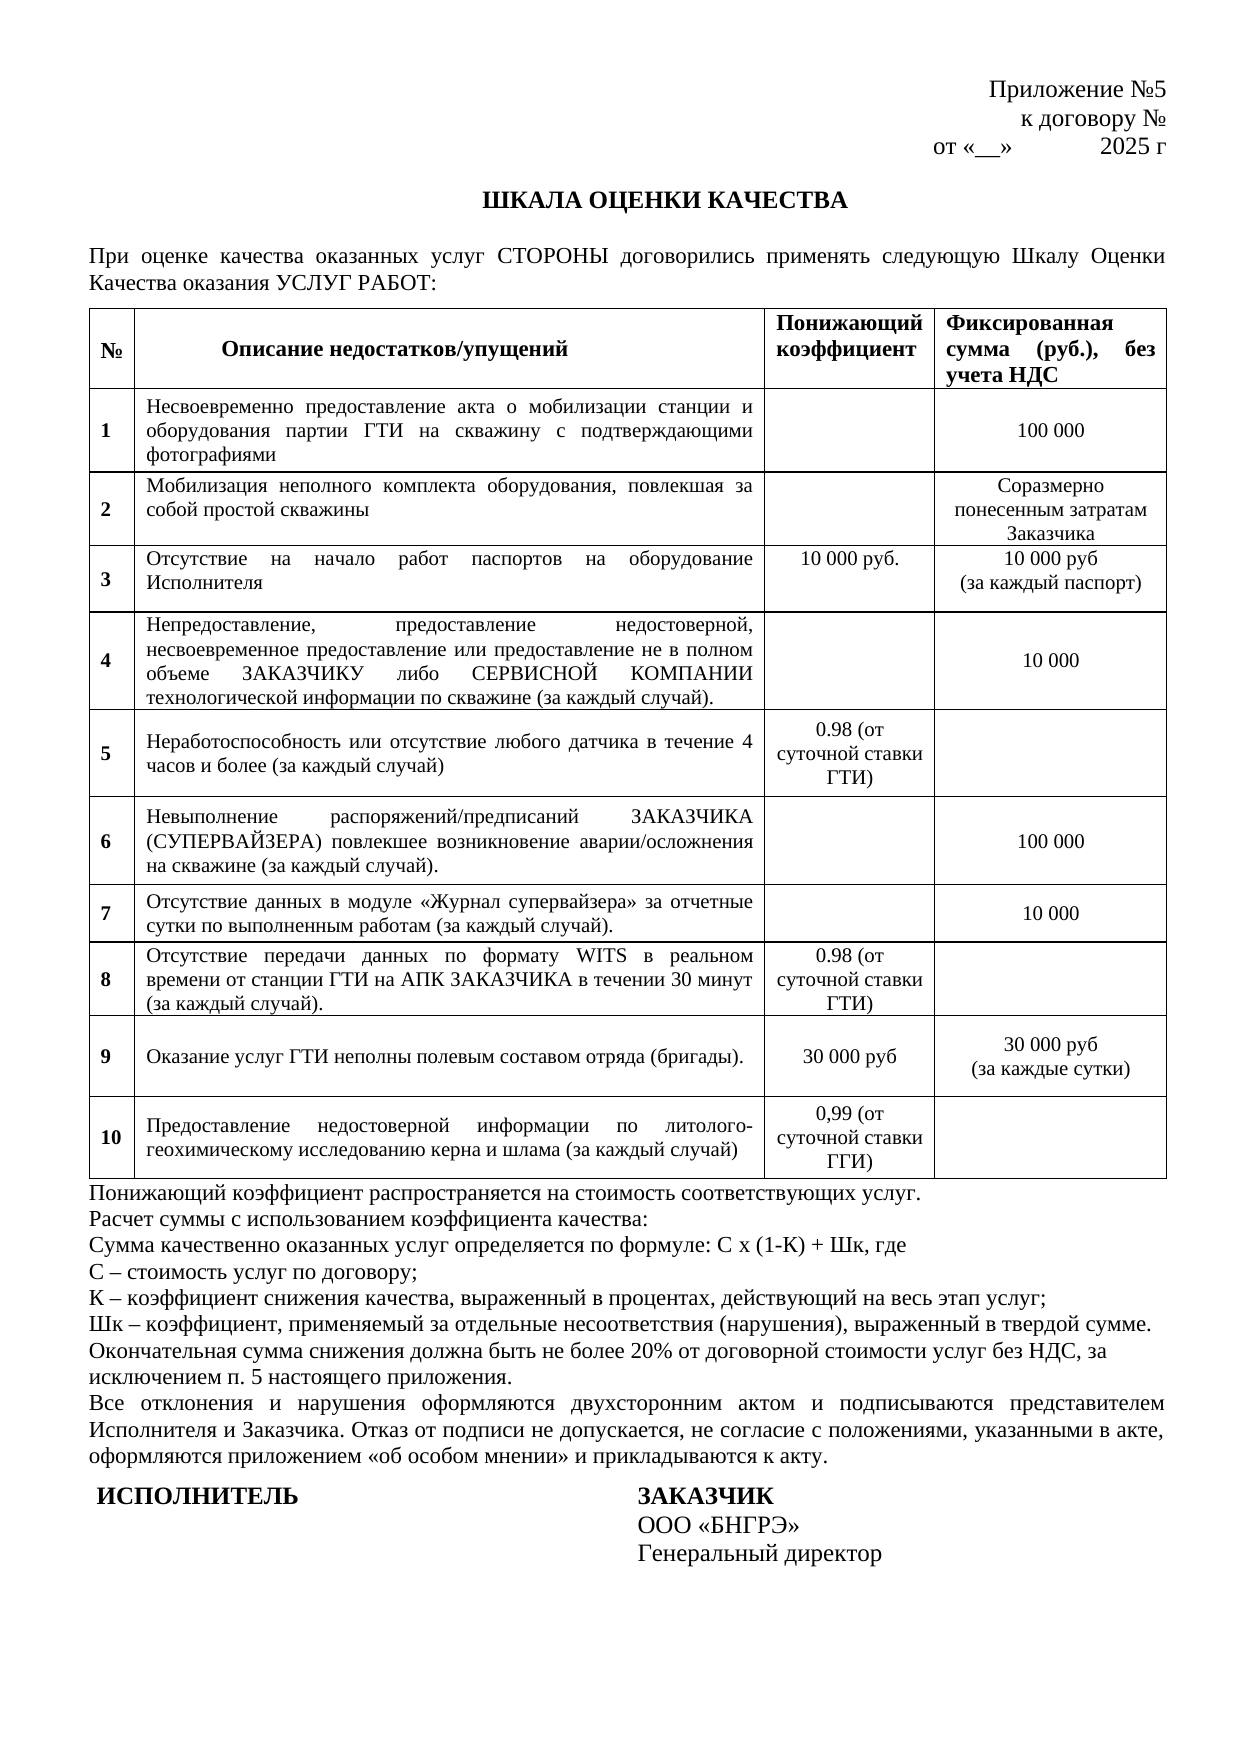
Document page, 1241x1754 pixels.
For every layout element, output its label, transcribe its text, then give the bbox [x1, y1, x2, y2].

table_cell [765, 613, 934, 709]
table_cell 6 [90, 797, 134, 884]
table_cell 0.98 (от суточной ставки ГТИ) [765, 943, 934, 1015]
text К – коэффициент снижения качества, выраженный в процентах, действующий на весь этап услуг; [89, 1284, 1166, 1310]
table_cell 10 000 руб. [765, 546, 934, 611]
table_cell 30 000 руб [765, 1016, 934, 1096]
table_cell 5 [90, 710, 134, 796]
table_cell Невыполнение распоряжений/предписаний ЗАКАЗЧИКА (Супервайзера) повлекшее возникновение аварии/осложнения на скважине (за каждый случай). [135, 797, 764, 884]
table_cell 0.98 (от суточной ставки ГТИ) [765, 710, 934, 796]
table_cell 100 000 [935, 389, 1166, 471]
table_cell Отсутствие передачи данных по формату WITS в реальном времени от станции ГТИ на АПК ЗАКАЗЧИКА в течении 30 минут (за каждый случай). [135, 943, 764, 1015]
table_cell 3 [90, 546, 134, 611]
text Понижающий коэффициент распространяется на стоимость соответствующих услуг. [89, 1179, 1166, 1205]
text Сумма качественно оказанных услуг определяется по формуле: С x (1-К) + Шк, где [89, 1231, 1166, 1258]
table_cell Отсутствие данных в модуле «Журнал супервайзера» за отчетные сутки по выполненным работам (за каждый случай). [135, 885, 764, 941]
table_cell [935, 943, 1166, 1015]
table_header Понижающий коэффициент [765, 309, 934, 388]
text Окончательная сумма снижения должна быть не более 20% от договорной стоимости услуг без НДС, за исключением п. 5 настоящего приложения. [89, 1337, 1166, 1389]
text С – стоимость услуг по договору; [89, 1258, 1166, 1284]
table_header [85, 1481, 626, 1636]
table_cell 1 [90, 389, 134, 471]
table_cell Мобилизация неполного комплекта оборудования, повлекшая за собой простой скважины [135, 473, 764, 545]
text Расчет суммы с использованием коэффициента качества: [89, 1205, 1166, 1231]
table_cell Оказание услуг ГТИ неполны полевым составом отряда (бригады). [135, 1016, 764, 1096]
text Шк – коэффициент, применяемый за отдельные несоответствия (нарушения), выраженный в твердой сумме. [89, 1310, 1166, 1337]
table_cell Отсутствие на начало работ паспортов на оборудование Исполнителя [135, 546, 764, 611]
table_header Фиксированная сумма (руб.), без учета НДС [935, 309, 1166, 388]
table_cell Предоставление недостоверной информации по литолого-геохимическому исследованию керна и шлама (за каждый случай) [135, 1097, 764, 1178]
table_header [626, 1481, 1191, 1636]
table_cell 30 000 руб (за каждые сутки) [935, 1016, 1166, 1096]
table_header № [90, 309, 134, 388]
table_cell Непредоставление, предоставление недостоверной, несвоевременное предоставление или предоставление не в полном объеме ЗАКАЗЧИКУ либо СЕРВИСНОЙ КОМПАНИИ технологической информации по скважине (за каждый случай). [135, 613, 764, 709]
table_cell 10 [90, 1097, 134, 1178]
table_cell 7 [90, 885, 134, 941]
table_cell [935, 710, 1166, 796]
table_cell Несвоевременно предоставление акта о мобилизации станции и оборудования партии ГТИ на скважину с подтверждающими фотографиями [135, 389, 764, 471]
table_header Описание недостатков/упущений [135, 309, 764, 388]
table_cell 0,99 (от суточной ставки ГГИ) [765, 1097, 934, 1178]
table_cell Соразмерно понесенным затратам Заказчика [935, 473, 1166, 545]
table_cell [765, 473, 934, 545]
text от «__» 2025 г [89, 131, 1166, 160]
table_cell 8 [90, 943, 134, 1015]
table_cell [935, 1097, 1166, 1178]
table_cell 9 [90, 1016, 134, 1096]
text Приложение №5 [89, 74, 1166, 103]
table_cell 10 000 [935, 885, 1166, 941]
subtitle Шкала оценки качества [89, 185, 1166, 214]
table_cell Неработоспособность или отсутствие любого датчика в течение 4 часов и более (за каждый случай) [135, 710, 764, 796]
table_cell 100 000 [935, 797, 1166, 884]
table_cell 10 000 руб (за каждый паспорт) [935, 546, 1166, 611]
table_cell 2 [90, 473, 134, 545]
table_cell [765, 885, 934, 941]
text Все отклонения и нарушения оформляются двухсторонним актом и подписываются представителем Исполнителя и Заказчика. Отказ от подписи не допускается, не согласие с положениями, указанными в акте, оформляются приложением «об особом мнении» и прикладываются к акту. [89, 1389, 1166, 1468]
text к договору № [89, 103, 1166, 131]
table_cell 10 000 [935, 613, 1166, 709]
table_cell 4 [90, 613, 134, 709]
table_cell [765, 797, 934, 884]
text При оценке качества оказанных услуг Стороны договорились применять следующую Шкалу Оценки Качества оказания УСЛУГ РАБОТ: [89, 243, 1166, 295]
table_cell [765, 389, 934, 471]
